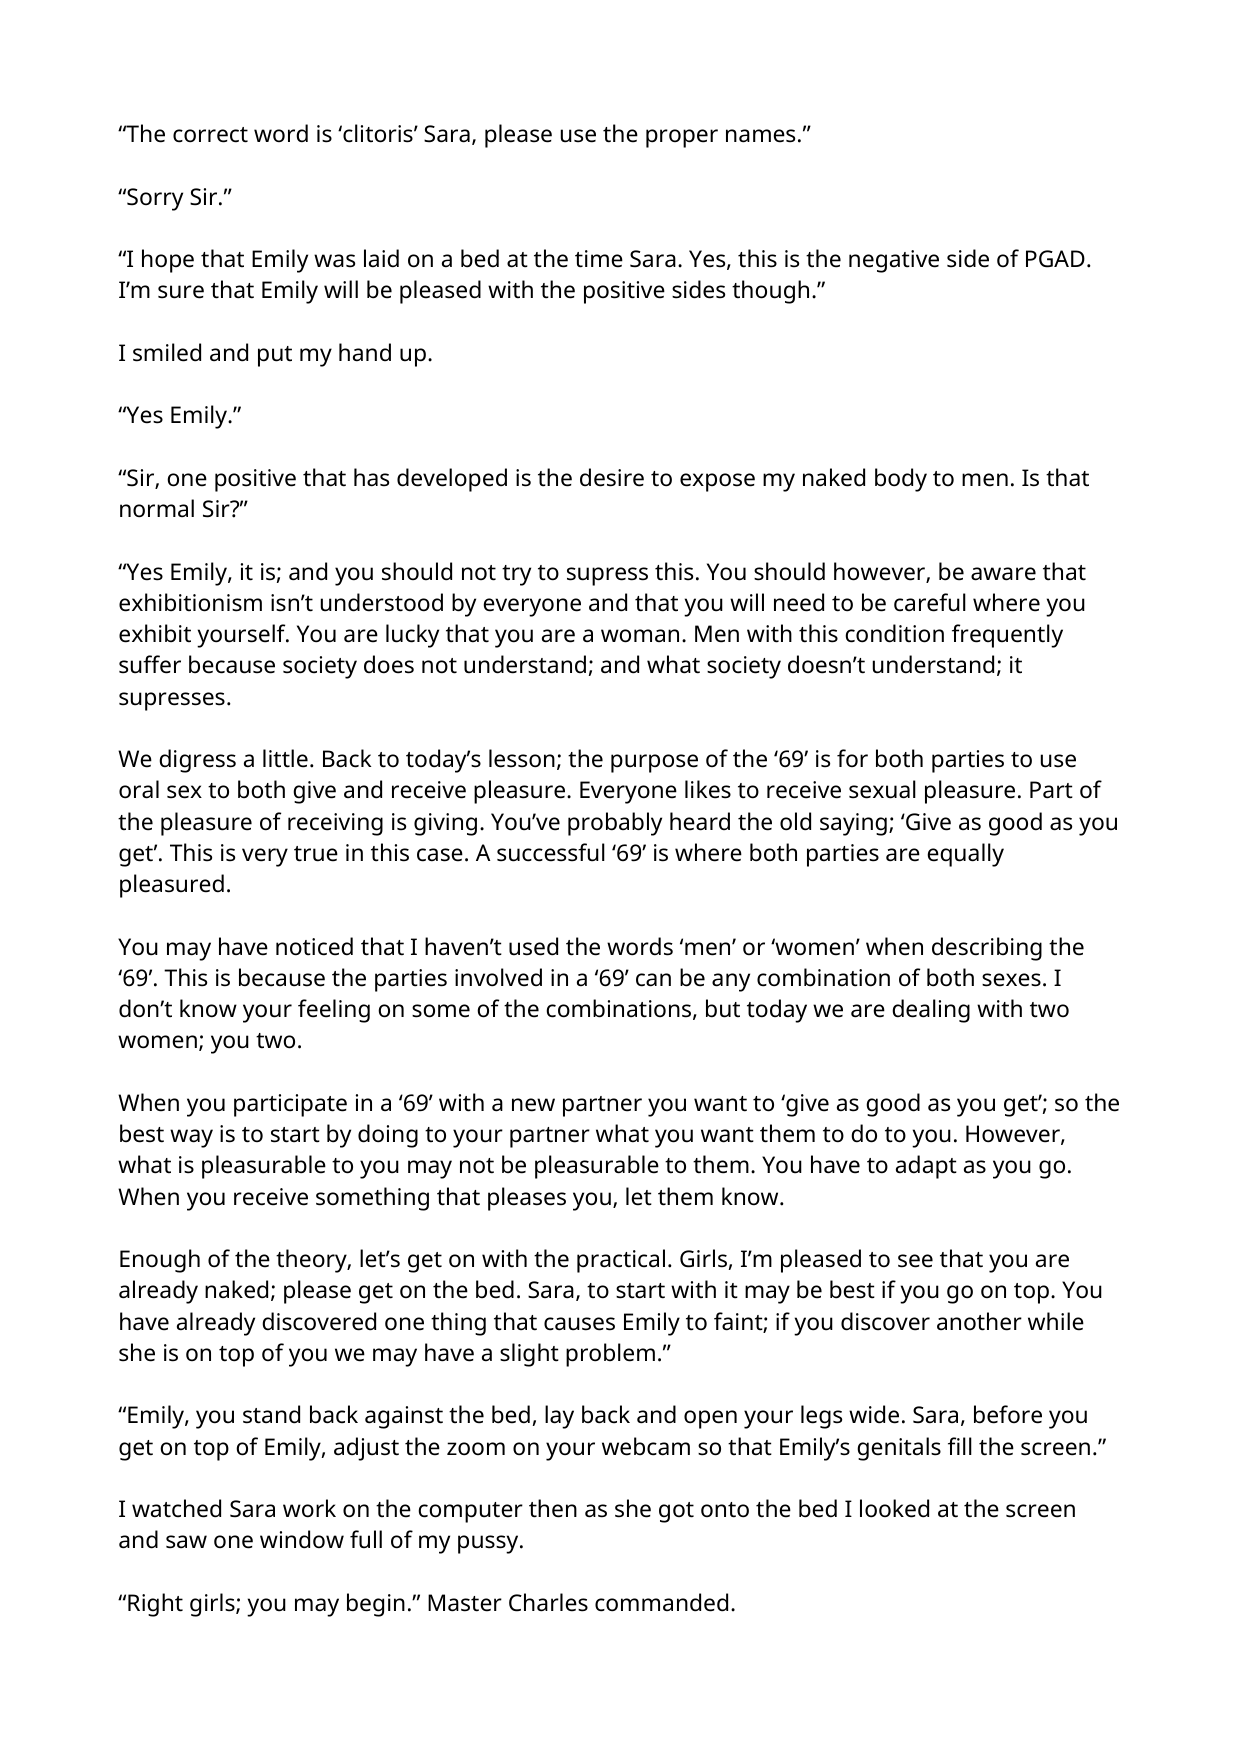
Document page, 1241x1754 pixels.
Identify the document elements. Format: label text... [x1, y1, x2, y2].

text “Yes Emily, it is; and you should not try to supress this. You should however, be aware that exhibitionism isn’t understood by everyone and that you will need to be careful where you exhibit yourself. You are lucky that you are a woman. Men with this condition frequently suffer because society does not understand; and what society doesn’t understand; it supresses. [118, 556, 1122, 712]
text We digress a little. Back to today’s lesson; the purpose of the ‘69’ is for both parties to use oral sex to both give and receive pleasure. Everyone likes to receive sexual pleasure. Part of the pleasure of receiving is giving. You’ve probably heard the old saying; ‘Give as good as you get’. This is very true in this case. A successful ‘69’ is where both parties are equally pleasured. [118, 743, 1122, 899]
text When you participate in a ‘69’ with a new partner you want to ‘give as good as you get’; so the best way is to start by doing to your partner what you want them to do to you. However, what is pleasurable to you may not be pleasurable to them. You have to adapt as you go. When you receive something that pleases you, let them know. [118, 1087, 1122, 1212]
text “I hope that Emily was laid on a bed at the time Sara. Yes, this is the negative side of PGAD. I’m sure that Emily will be pleased with the positive sides though.” [118, 243, 1122, 306]
text “Sorry Sir.” [118, 181, 1122, 212]
text I watched Sara work on the computer then as she got onto the bed I looked at the screen and saw one window full of my pussy. [118, 1493, 1122, 1556]
text I smiled and put my hand up. [118, 337, 1122, 368]
text “Right girls; you may begin.” Master Charles commanded. [118, 1587, 1122, 1618]
text “The correct word is ‘clitoris’ Sara, please use the proper names.” [118, 118, 1122, 149]
text “Sir, one positive that has developed is the desire to expose my naked body to men. Is that normal Sir?” [118, 462, 1122, 524]
text You may have noticed that I haven’t used the words ‘men’ or ‘women’ when describing the ‘69’. This is because the parties involved in a ‘69’ can be any combination of both sexes. I don’t know your feeling on some of the combinations, but today we are dealing with two women; you two. [118, 931, 1122, 1056]
text “Emily, you stand back against the bed, lay back and open your legs wide. Sara, before you get on top of Emily, adjust the zoom on your webcam so that Emily’s genitals fill the screen.” [118, 1399, 1122, 1462]
text “Yes Emily.” [118, 399, 1122, 431]
text Enough of the theory, let’s get on with the practical. Girls, I’m pleased to see that you are already naked; please get on the bed. Sara, to start with it may be best if you go on top. You have already discovered one thing that causes Emily to faint; if you discover another while she is on top of you we may have a slight problem.” [118, 1243, 1122, 1368]
